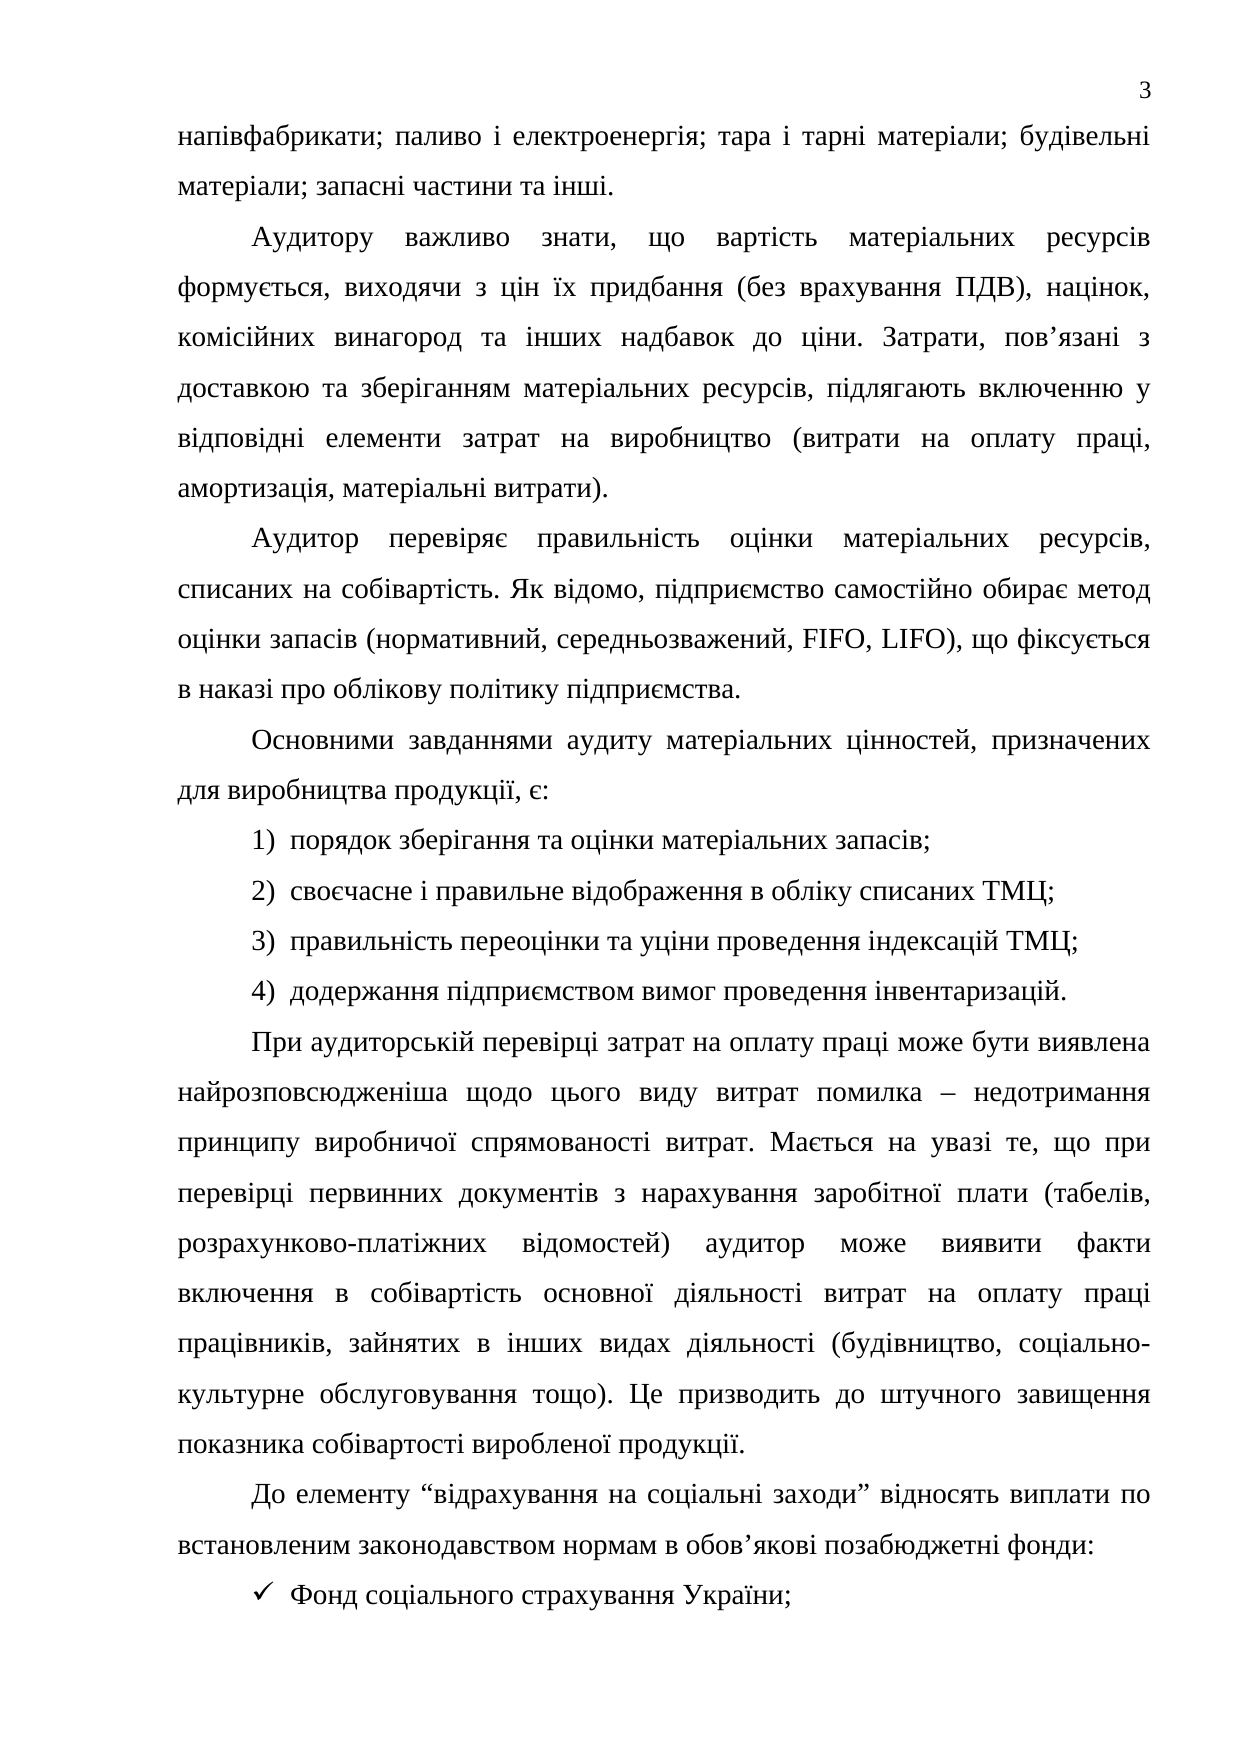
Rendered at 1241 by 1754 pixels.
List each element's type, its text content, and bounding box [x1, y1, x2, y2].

text При аудиторській перевірці затрат на оплату праці може бути виявлена найрозповсюдженіша щодо цього виду витрат помилка – недотримання принципу виробничої спрямованості витрат. Мається на увазі те, що при перевірці первинних документів з нарахування заробітної плати (табелів, розрахунково-платіжних відомостей) аудитор може виявити факти включення в собівартість основної діяльності витрат на оплату праці працівників, зайнятих в інших видах діяльності (будівництво, соціально-культурне обслуговування тощо). Це призводить до штучного завищення показника собівартості виробленої продукції. [177, 1024, 1152, 1460]
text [177, 118, 1152, 202]
list додержання підприємством вимог проведення інвентаризацій. [177, 973, 1152, 1007]
list своєчасне і правильне відображення в обліку списаних ТМЦ; [177, 873, 1152, 906]
text Аудитор перевіряє правильність оцінки матеріальних ресурсів, списаних на собівартість. Як відомо, підприємство самостійно обирає метод оцінки запасів (нормативний, середньозважений, FIFO, LIFO), що фіксується в наказі про облікову політику підприємства. [177, 521, 1152, 705]
text Аудитору важливо знати, що вартість матеріальних ресурсів формується, виходячи з цін їх придбання (без врахування ПДВ), націнок, комісійних винагород та інших надбавок до ціни. Затрати, пов’язані з доставкою та зберіганням матеріальних ресурсів, підлягають включенню у відповідні елементи затрат на виробництво (витрати на оплату праці, амортизація, матеріальні витрати). [177, 219, 1152, 504]
list Фонд соціального страхування України; [177, 1577, 1152, 1611]
list порядок зберігання та оцінки матеріальних запасів; [177, 822, 1152, 856]
list правильність переоцінки та уціни проведення індексацій ТМЦ; [177, 923, 1152, 957]
text До елементу “відрахування на соціальні заходи” відносять виплати по встановленим законодавством нормам в обов’якові позабюджетні фонди: [177, 1477, 1152, 1560]
text Основними завданнями аудиту матеріальних цінностей, призначених для виробництва продукції, є: [177, 722, 1152, 806]
